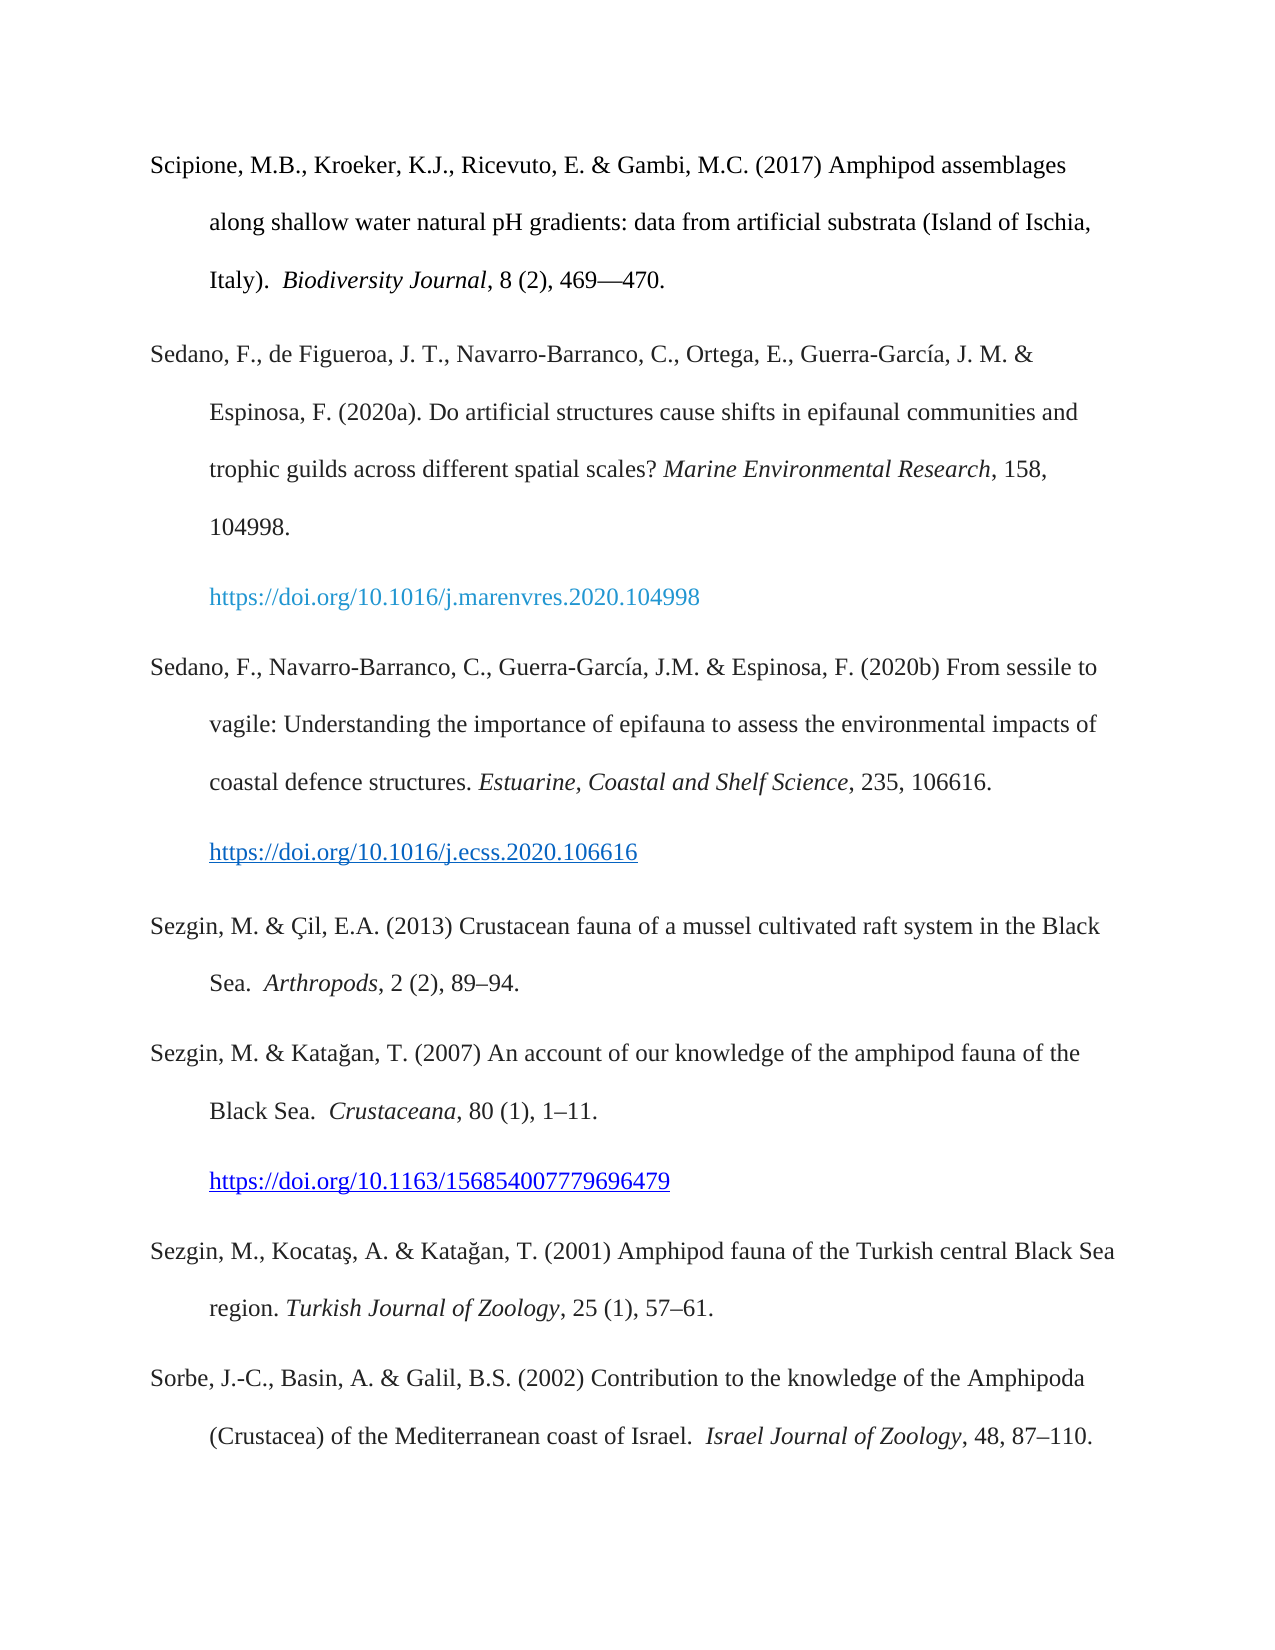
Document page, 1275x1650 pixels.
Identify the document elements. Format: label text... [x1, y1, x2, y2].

text https://doi.org/10.1016/j.marenvres.2020.104998 [150, 582, 1125, 610]
text Sorbe, J.-C., Basin, A. & Galil, B.S. (2002) Contribution to the knowledge of the Amphipoda (Crustacea) of the Mediterranean coast of Israel. Israel Journal of Zoology, 48, 87–110. [150, 1363, 1125, 1449]
text Sedano, F., de Figueroa, J. T., Navarro-Barranco, C., Ortega, E., Guerra-García, J. M. & Espinosa, F. (2020a). Do artificial structures cause shifts in epifaunal communities and trophic guilds across different spatial scales? Marine Environmental Research, 158, 104998. [150, 339, 1125, 540]
text https://doi.org/10.1163/156854007779696479 [150, 1166, 1125, 1194]
text Sedano, F., Navarro-Barranco, C., Guerra-García, J.M. & Espinosa, F. (2020b) From sessile to vagile: Understanding the importance of epifauna to assess the environmental impacts of coastal defence structures. Estuarine, Coastal and Shelf Science, 235, 106616. [150, 652, 1125, 795]
text Sezgin, M. & Katağan, T. (2007) An account of our knowledge of the amphipod fauna of the Black Sea. Crustaceana, 80 (1), 1–11. [150, 1038, 1125, 1124]
text Sezgin, M. & Çil, E.A. (2013) Crustacean fauna of a mussel cultivated raft system in the Black Sea. Arthropods, 2 (2), 89–94. [150, 911, 1125, 997]
text Sezgin, M., Kocataş, A. & Katağan, T. (2001) Amphipod fauna of the Turkish central Black Sea region. Turkish Journal of Zoology, 25 (1), 57–61. [150, 1236, 1125, 1322]
text https://doi.org/10.1016/j.ecss.2020.106616 [150, 837, 1125, 865]
text Scipione, M.B., Kroeker, K.J., Ricevuto, E. & Gambi, M.C. (2017) Amphipod assemblages along shallow water natural pH gradients: data from artificial substrata (Island of Ischia, Italy). Biodiversity Journal, 8 (2), 469―470. [150, 150, 1125, 294]
